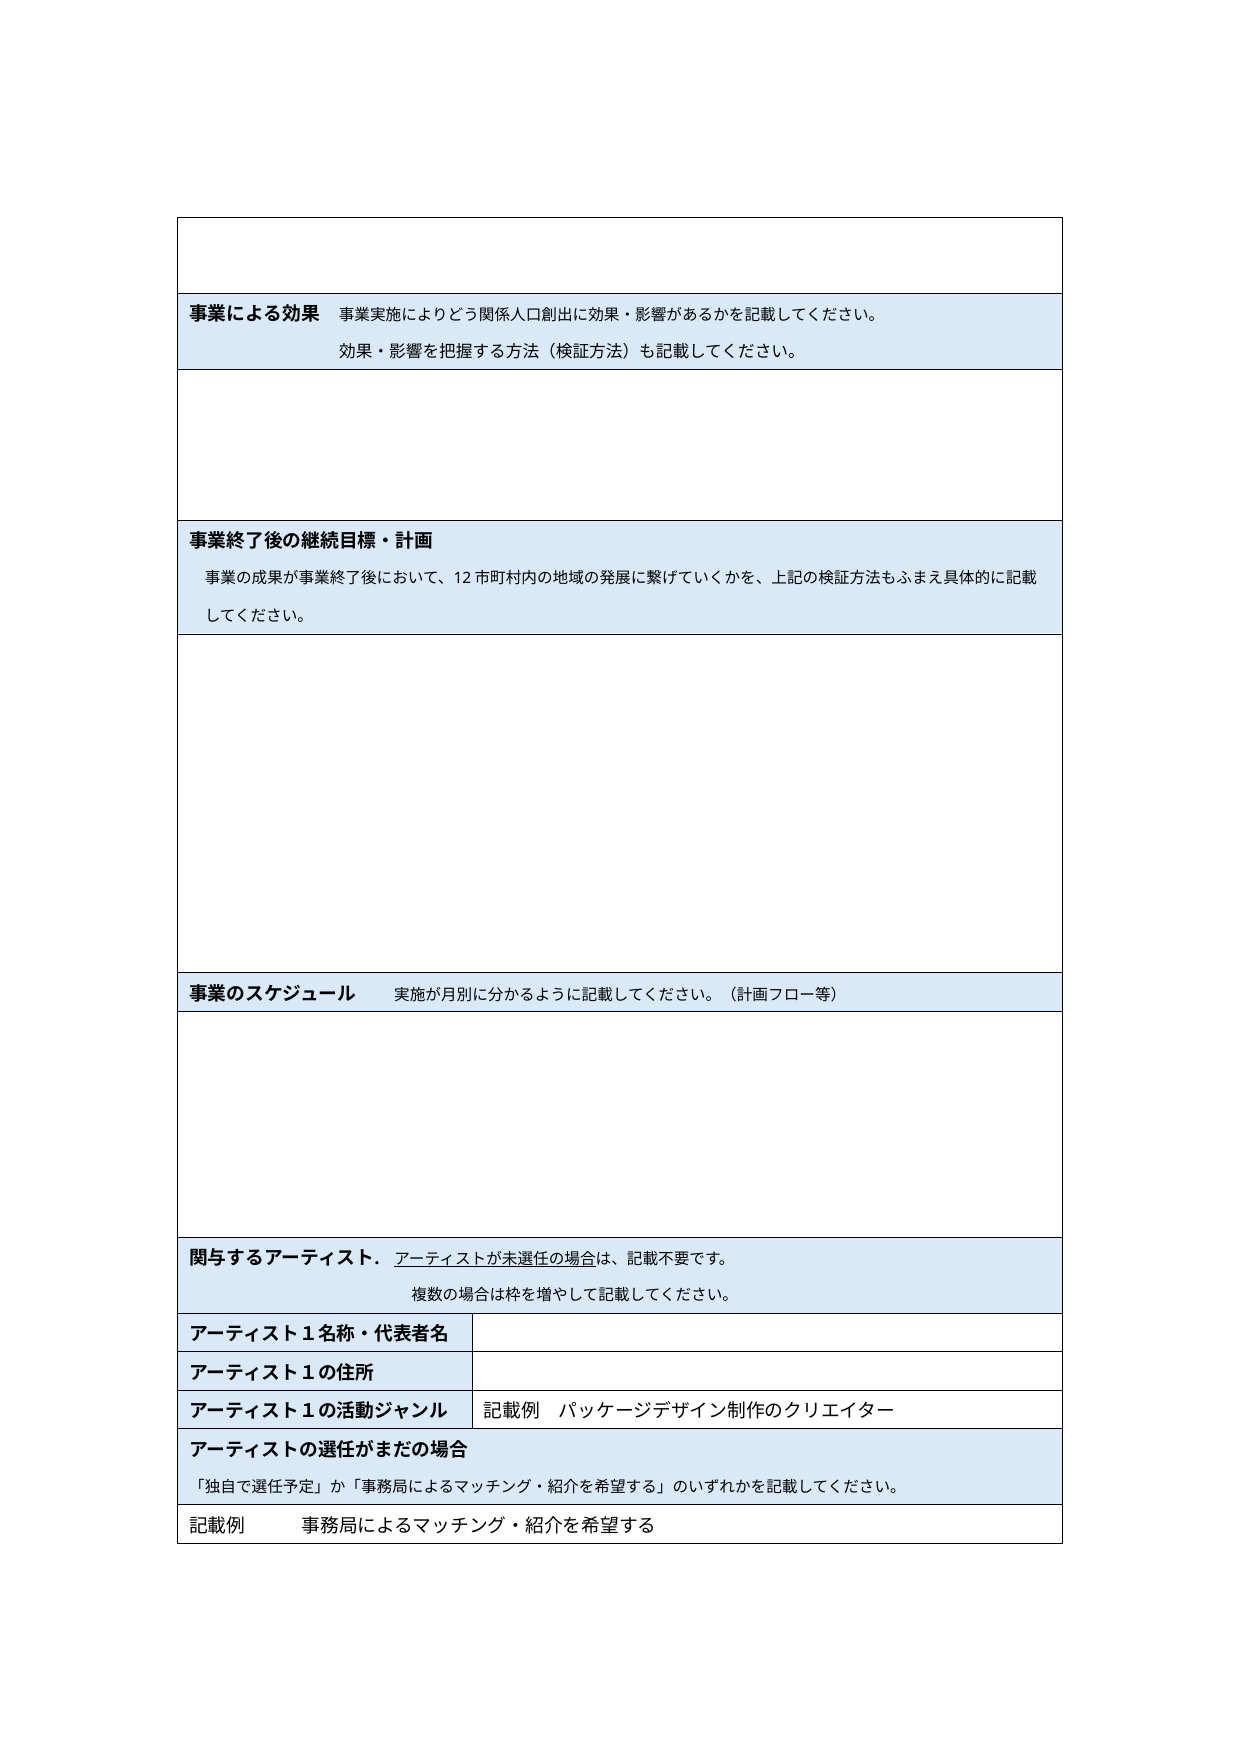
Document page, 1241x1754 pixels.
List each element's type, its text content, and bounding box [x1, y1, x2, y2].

table_cell アーティストの選任がまだの場合 「独自で選任予定」か「事務局によるマッチング・紹介を希望する」のいずれかを記載してください。 [178, 1429, 1062, 1504]
table_cell アーティスト１の活動ジャンル [178, 1391, 472, 1428]
table_cell 関与するアーティスト. アーティストが未選任の場合は、記載不要です。 複数の場合は枠を増やして記載してください。 [178, 1238, 1062, 1313]
table_cell 事業のスケジュール 実施が月別に分かるように記載してください。（計画フロー等） [178, 973, 1062, 1011]
table_cell 記載例 パッケージデザイン制作のクリエイター [473, 1391, 1062, 1428]
table_cell [178, 1012, 1062, 1237]
table_cell 事業による効果 事業実施によりどう関係人口創出に効果・影響があるかを記載してください。 効果・影響を把握する方法（検証方法）も記載してください。 [178, 294, 1062, 369]
table_cell [178, 218, 1062, 293]
table_cell 記載例 事務局によるマッチング・紹介を希望する [178, 1505, 1062, 1543]
table_cell アーティスト１名称・代表者名 [178, 1314, 472, 1351]
table_cell [178, 635, 1062, 972]
table_cell [473, 1314, 1062, 1351]
table_cell 事業終了後の継続目標・計画 事業の成果が事業終了後において、12市町村内の地域の発展に繋げていくかを、上記の検証方法もふまえ具体的に記載 してください。 [178, 521, 1062, 633]
table_cell アーティスト１の住所 [178, 1352, 472, 1390]
table_cell [178, 370, 1062, 520]
table_cell [473, 1352, 1062, 1390]
